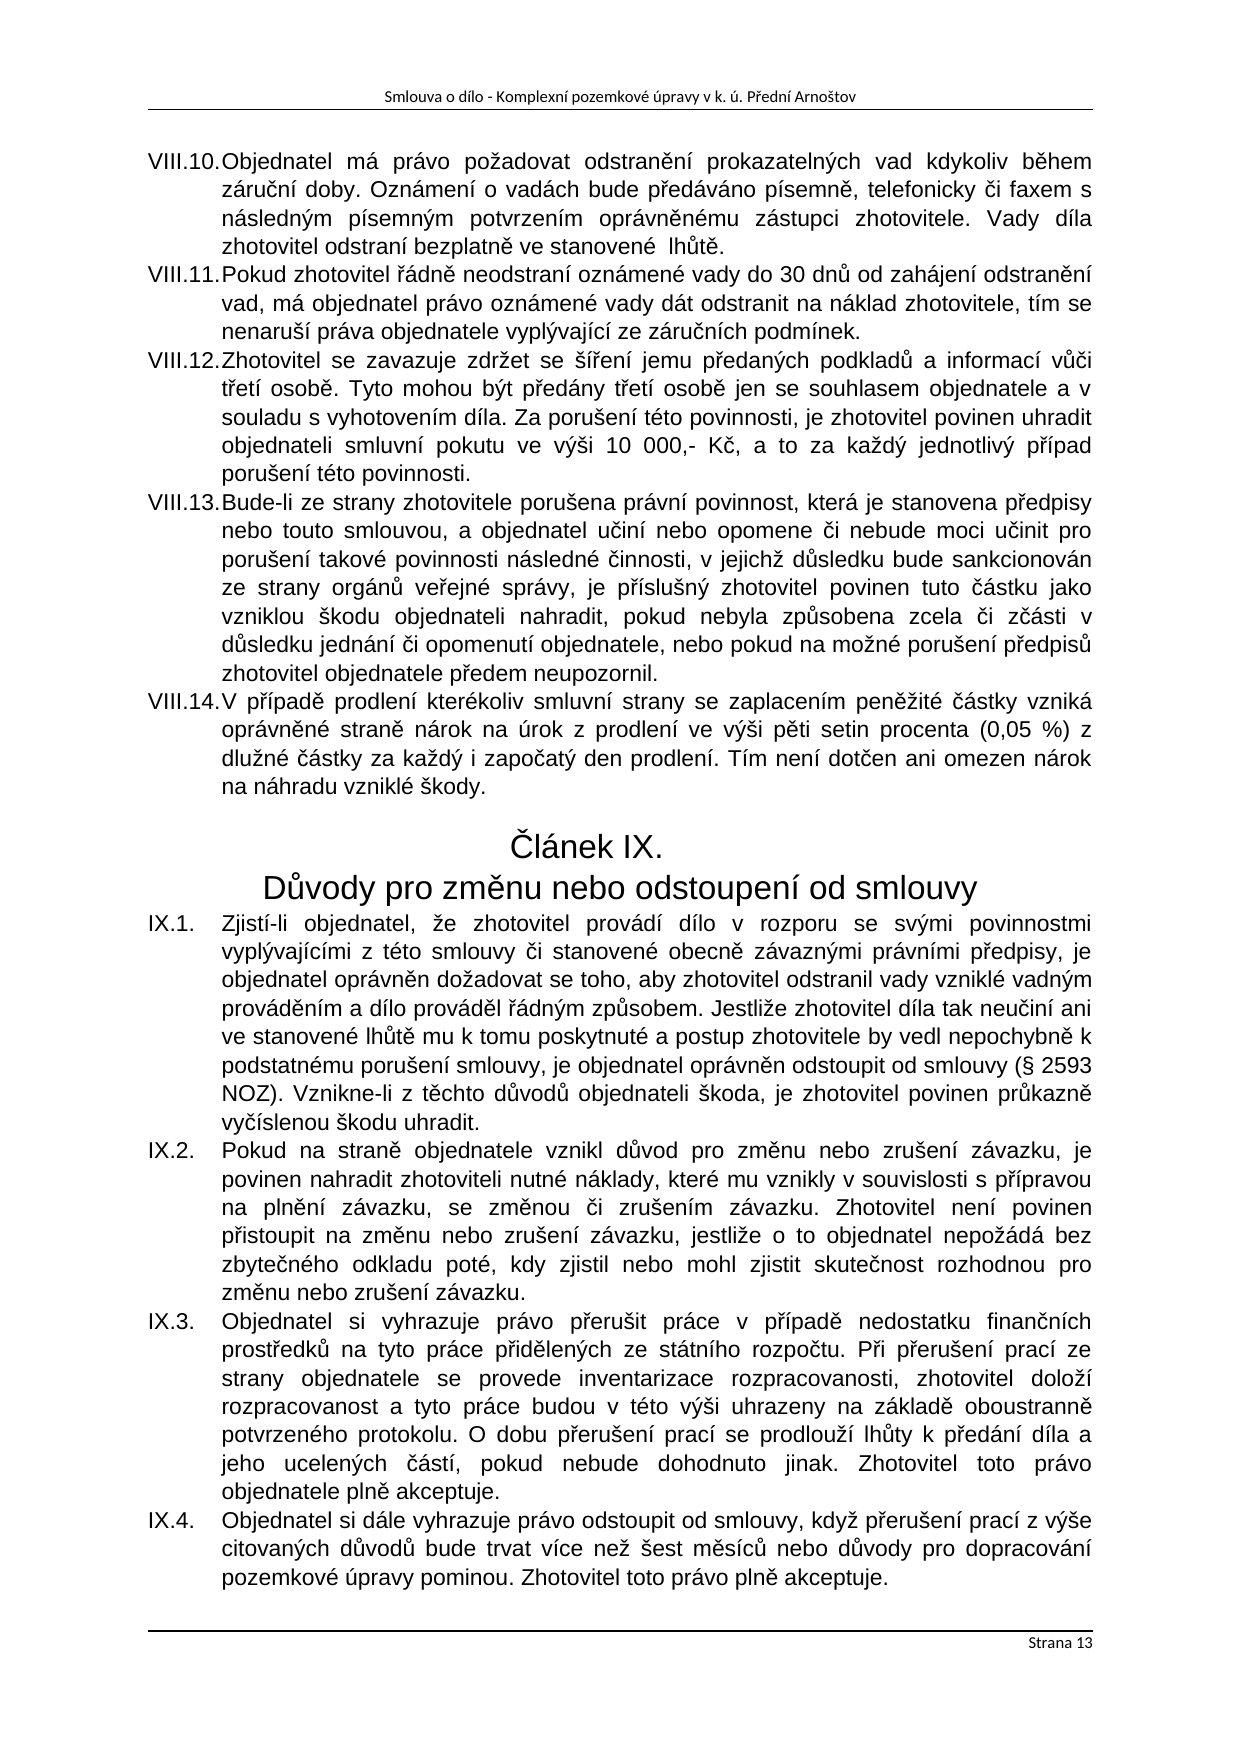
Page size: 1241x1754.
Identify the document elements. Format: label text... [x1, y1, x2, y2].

list V případě prodlení kterékoliv smluvní strany se zaplacením peněžité částky vzniká oprávněné straně nárok na úrok z prodlení ve výši pěti setin procenta (0,05 %) z dlužné částky za každý i započatý den prodlení. Tím není dotčen ani omezen nárok na náhradu vzniklé škody. [148, 688, 1093, 799]
list Zjistí-li objednatel, že zhotovitel provádí dílo v rozporu se svými povinnostmi vyplývajícími z této smlouvy či stanovené obecně závaznými právními předpisy, je objednatel oprávněn dožadovat se toho, aby zhotovitel odstranil vady vzniklé vadným prováděním a dílo prováděl řádným způsobem. Jestliže zhotovitel díla tak neučiní ani ve stanovené lhůtě mu k tomu poskytnuté a postup zhotovitele by vedl nepochybně k podstatnému porušení smlouvy, je objednatel oprávněn odstoupit od smlouvy (§ 2593 NOZ). Vznikne-li z těchto důvodů objednateli škoda, je zhotovitel povinen průkazně vyčíslenou škodu uhradit. [148, 909, 1093, 1135]
list Bude-li ze strany zhotovitele porušena právní povinnost, která je stanovena předpisy nebo touto smlouvou, a objednatel učiní nebo opomene či nebude moci učinit pro porušení takové povinnosti následné činnosti, v jejichž důsledku bude sankcionován ze strany orgánů veřejné správy, je příslušný zhotovitel povinen tuto částku jako vzniklou škodu objednateli nahradit, pokud nebyla způsobena zcela či zčásti v důsledku jednání či opomenutí objednatele, nebo pokud na možné porušení předpisů zhotovitel objednatele předem neupozornil. [148, 489, 1093, 686]
list Pokud na straně objednatele vznikl důvod pro změnu nebo zrušení závazku, je povinen nahradit zhotoviteli nutné náklady, které mu vznikly v souvislosti s přípravou na plnění závazku, se změnou či zrušením závazku. Zhotovitel není povinen přistoupit na změnu nebo zrušení závazku, jestliže o to objednatel nepožádá bez zbytečného odkladu poté, kdy zjistil nebo mohl zjistit skutečnost rozhodnou pro změnu nebo zrušení závazku. [148, 1137, 1093, 1306]
subtitle Důvody pro změnu nebo odstoupení od smlouvy [148, 827, 1093, 907]
list Pokud zhotovitel řádně neodstraní oznámené vady do 30 dnů od zahájení odstranění vad, má objednatel právo oznámené vady dát odstranit na náklad zhotovitele, tím se nenaruší práva objednatele vyplývající ze záručních podmínek. [148, 261, 1093, 344]
list Objednatel si dále vyhrazuje právo odstoupit od smlouvy, když přerušení prací z výše citovaných důvodů bude trvat více než šest měsíců nebo důvody pro dopracování pozemkové úpravy pominou. Zhotovitel toto právo plně akceptuje. [148, 1507, 1093, 1590]
list Objednatel si vyhrazuje právo přerušit práce v případě nedostatku finančních prostředků na tyto práce přidělených ze státního rozpočtu. Při přerušení prací ze strany objednatele se provede inventarizace rozpracovanosti, zhotovitel doloží rozpracovanost a tyto práce budou v této výši uhrazeny na základě oboustranně potvrzeného protokolu. O dobu přerušení prací se prodlouží lhůty k předání díla a jeho ucelených částí, pokud nebude dohodnuto jinak. Zhotovitel toto právo objednatele plně akceptuje. [148, 1308, 1093, 1505]
list Objednatel má právo požadovat odstranění prokazatelných vad kdykoliv během záruční doby. Oznámení o vadách bude předáváno písemně, telefonicky či faxem s následným písemným potvrzením oprávněnému zástupci zhotovitele. Vady díla zhotovitel odstraní bezplatně ve stanovené lhůtě. [148, 148, 1093, 259]
list Zhotovitel se zavazuje zdržet se šíření jemu předaných podkladů a informací vůči třetí osobě. Tyto mohou být předány třetí osobě jen se souhlasem objednatele a v souladu s vyhotovením díla. Za porušení této povinnosti, je zhotovitel povinen uhradit objednateli smluvní pokutu ve výši 10 000,- Kč, a to za každý jednotlivý případ porušení této povinnosti. [148, 347, 1093, 487]
